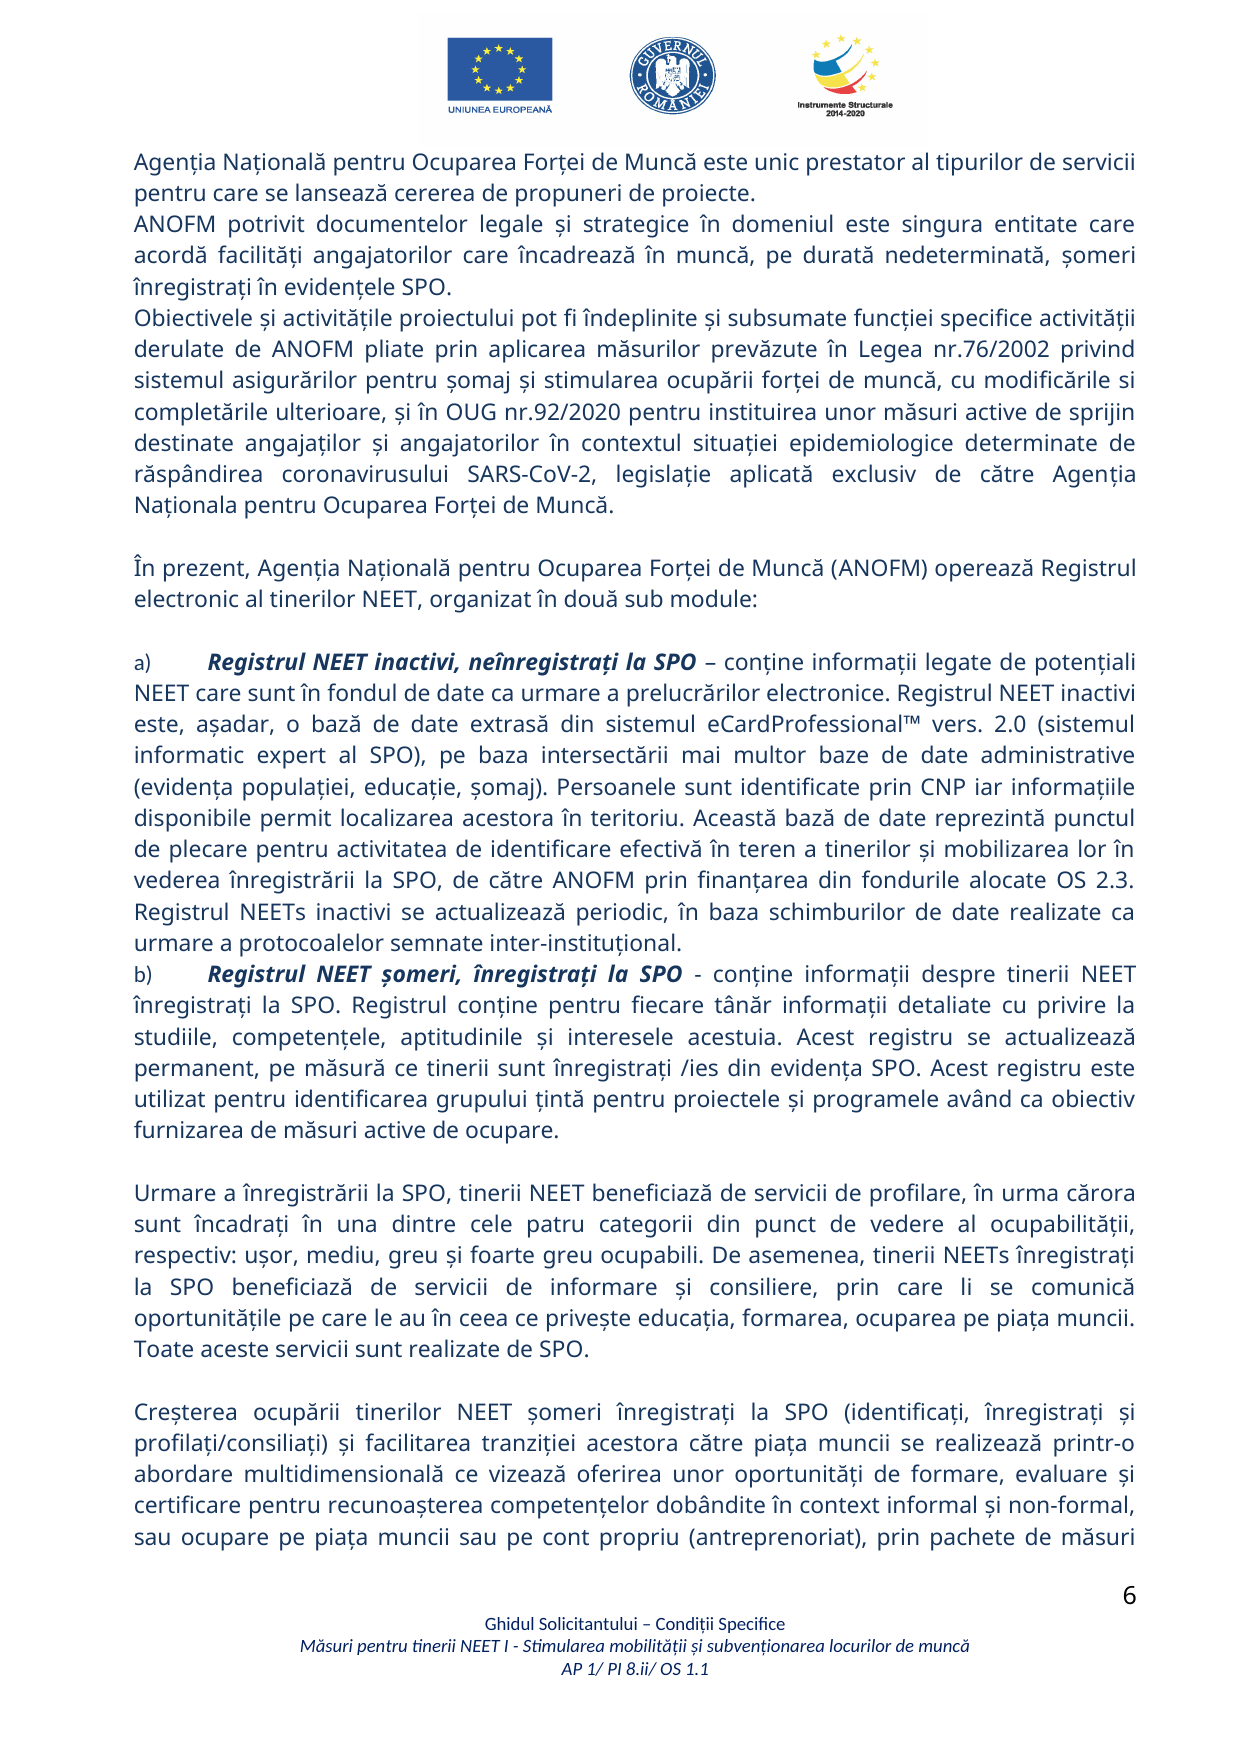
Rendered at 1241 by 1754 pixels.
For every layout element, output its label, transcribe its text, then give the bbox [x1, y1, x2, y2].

list Registrul NEET șomeri, înregistrați la SPO - conține informații despre tinerii NEET înregistrați la SPO. Registrul conţine pentru fiecare tânăr informații detaliate cu privire la studiile, competențele, aptitudinile și interesele acestuia. Acest registru se actualizează permanent, pe măsură ce tinerii sunt înregistrați /ies din evidența SPO. Acest registru este utilizat pentru identificarea grupului țintă pentru proiectele și programele având ca obiectiv furnizarea de măsuri active de ocupare. [133, 958, 1137, 1146]
text ANOFM potrivit documentelor legale și strategice în domeniul este singura entitate care acordă facilităţi angajatorilor care încadrează în muncă, pe durată nedeterminată, şomeri înregistraţi în evidenţele SPO. [133, 208, 1137, 302]
picture [417, 13, 927, 146]
list Registrul NEET inactivi, neînregistrați la SPO – conține informații legate de potențiali NEET care sunt în fondul de date ca urmare a prelucrărilor electronice. Registrul NEET inactivi este, așadar, o bază de date extrasă din sistemul eCardProfessional™ vers. 2.0 (sistemul informatic expert al SPO), pe baza intersectării mai multor baze de date administrative (evidența populației, educație, șomaj). Persoanele sunt identificate prin CNP iar informațiile disponibile permit localizarea acestora în teritoriu. Această bază de date reprezintă punctul de plecare pentru activitatea de identificare efectivă în teren a tinerilor și mobilizarea lor în vederea înregistrării la SPO, de către ANOFM prin finanțarea din fondurile alocate OS 2.3. Registrul NEETs inactivi se actualizează periodic, în baza schimburilor de date realizate ca urmare a protocoalelor semnate inter-instituțional. [133, 646, 1137, 958]
text Obiectivele şi activităţile proiectului pot fi îndeplinite și subsumate funcției specifice activității derulate de ANOFM pliate prin aplicarea măsurilor prevăzute în Legea nr.76/2002 privind sistemul asigurărilor pentru şomaj şi stimularea ocupării forţei de muncă, cu modificările si completările ulterioare, și în OUG nr.92/2020 pentru instituirea unor măsuri active de sprijin destinate angajaților și angajatorilor în contextul situației epidemiologice determinate de răspândirea coronavirusului SARS-CoV-2, legislație aplicată exclusiv de către Agenţia Naţionala pentru Ocuparea Forţei de Muncă. [133, 302, 1137, 521]
text Urmare a înregistrării la SPO, tinerii NEET beneficiază de servicii de profilare, în urma cărora sunt încadrați în una dintre cele patru categorii din punct de vedere al ocupabilității, respectiv: ușor, mediu, greu și foarte greu ocupabili. De asemenea, tinerii NEETs înregistrați la SPO beneficiază de servicii de informare și consiliere, prin care li se comunică oportunitățile pe care le au în ceea ce privește educația, formarea, ocuparea pe piața muncii. Toate aceste servicii sunt realizate de SPO. [133, 1177, 1137, 1364]
text În prezent, Agenția Națională pentru Ocuparea Forței de Muncă (ANOFM) operează Registrul electronic al tinerilor NEET, organizat în două sub module: [133, 552, 1137, 614]
text Agenţia Naţională pentru Ocuparea Forţei de Muncă este unic prestator al tipurilor de servicii pentru care se lansează cererea de propuneri de proiecte. [133, 146, 1137, 208]
